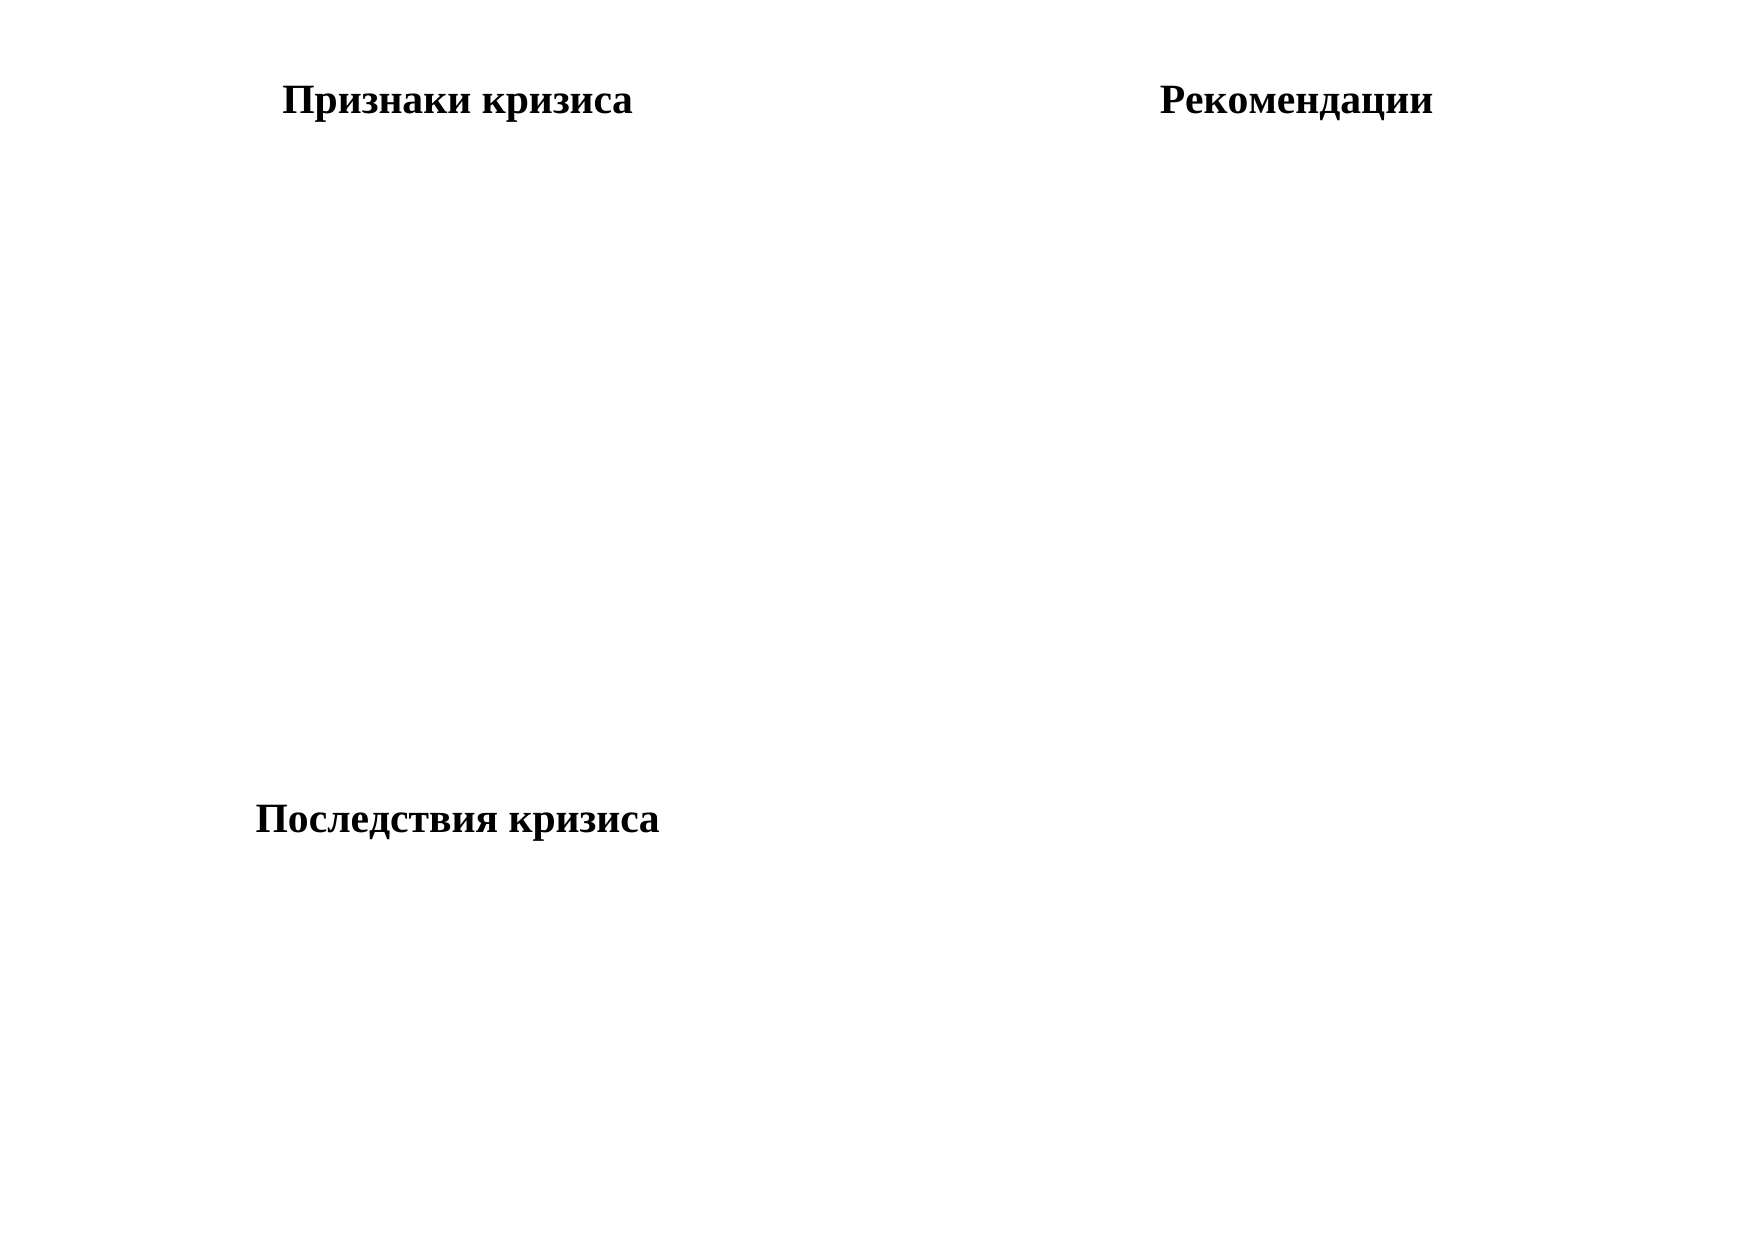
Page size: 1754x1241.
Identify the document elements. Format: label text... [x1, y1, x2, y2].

text Последствия кризиса [75, 794, 840, 842]
text Признаки кризиса [75, 75, 840, 123]
text Рекомендации [914, 75, 1679, 123]
